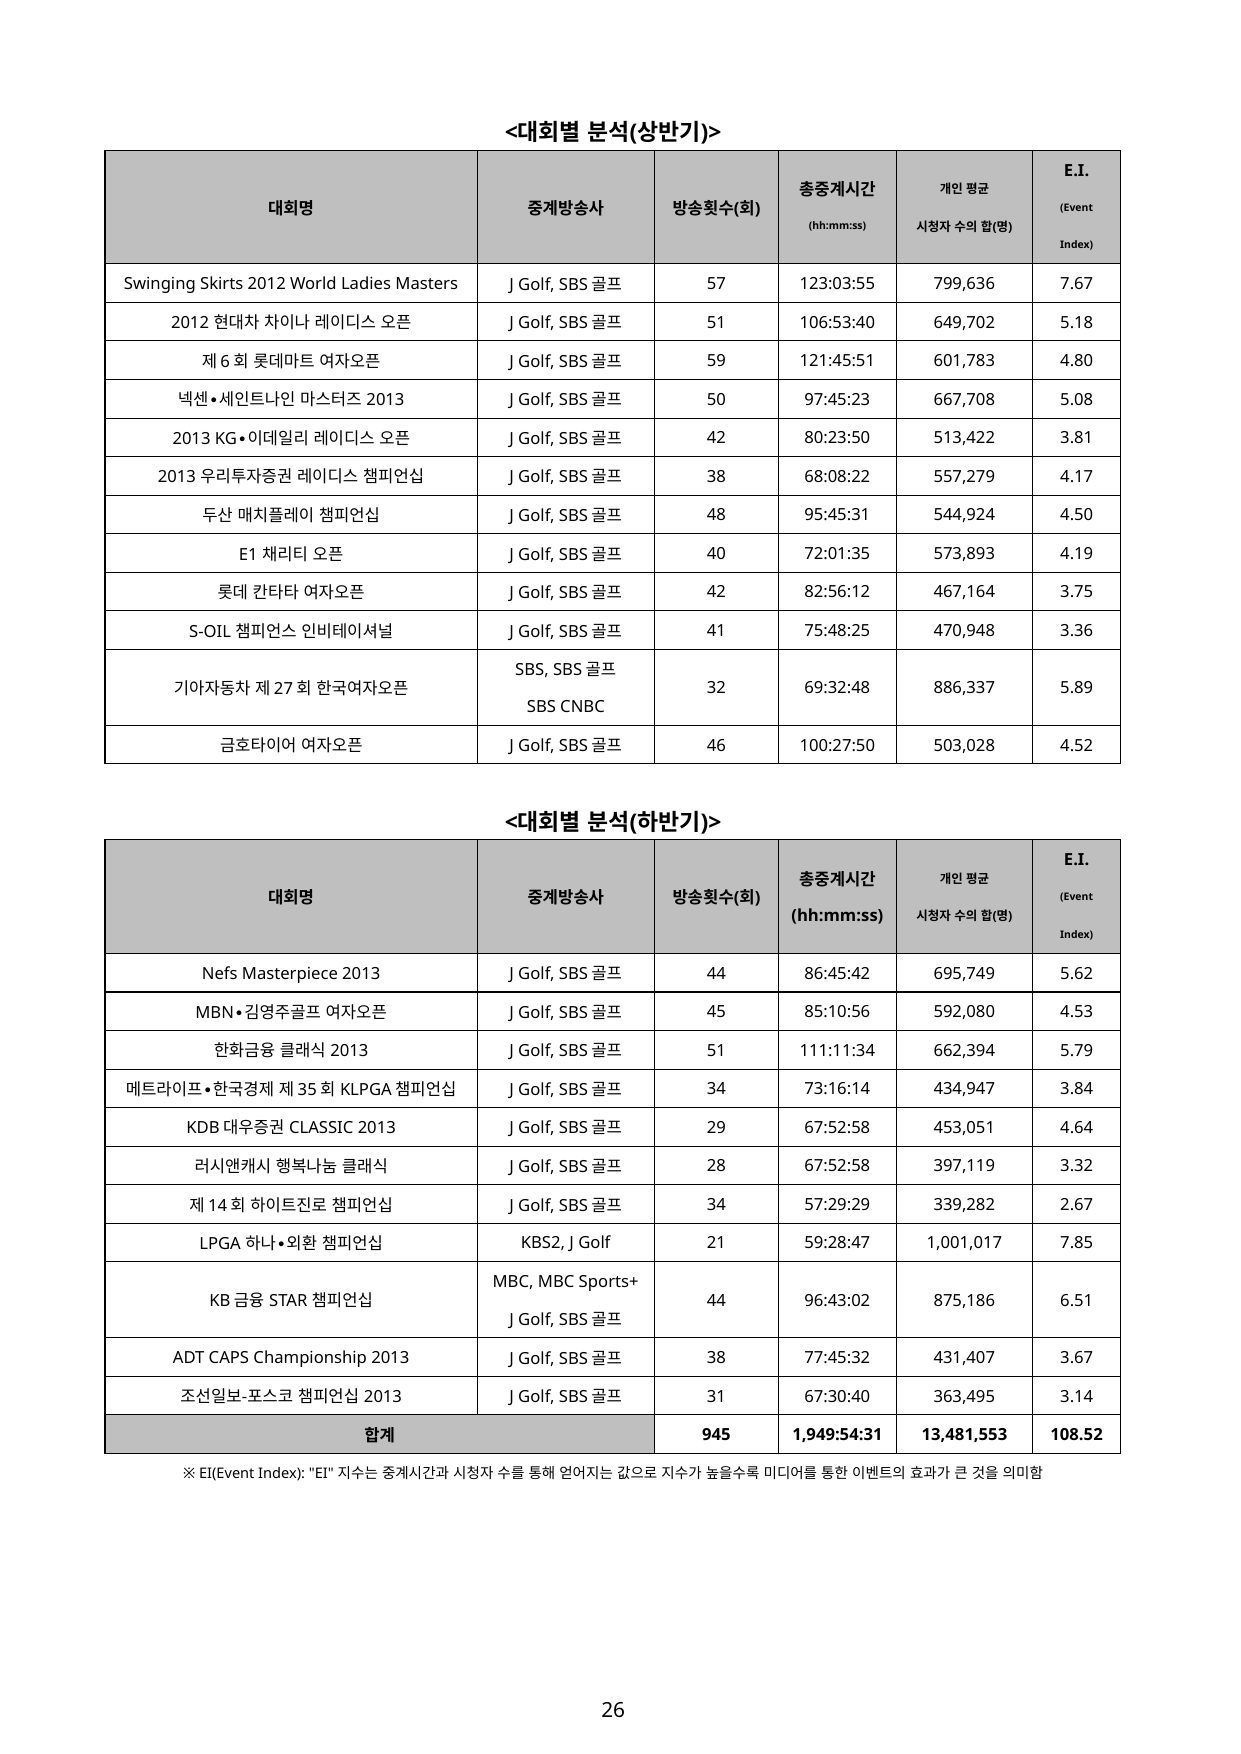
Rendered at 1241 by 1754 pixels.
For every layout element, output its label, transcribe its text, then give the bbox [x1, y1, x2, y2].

table_cell 121:45:51 [779, 341, 896, 379]
table_cell 7.67 [1033, 264, 1120, 302]
table_cell 두산 매치플레이 챔피언십 [106, 496, 477, 533]
table_cell J Golf, SBS골프 [478, 341, 654, 379]
table_cell 48 [655, 496, 778, 533]
table_cell 106:53:40 [779, 303, 896, 340]
table_cell 기아자동차 제27회 한국여자오픈 [106, 650, 477, 725]
table_cell 6.51 [1033, 1262, 1120, 1337]
table_cell 100:27:50 [779, 726, 896, 763]
table_cell 2012 현대차 차이나 레이디스 오픈 [106, 303, 477, 340]
table_cell 러시앤캐시 행복나눔 클래식 [106, 1147, 477, 1184]
table_cell 51 [655, 1031, 778, 1068]
table_cell 67:52:58 [779, 1147, 896, 1184]
table_cell KDB대우증권 CLASSIC 2013 [106, 1108, 477, 1146]
table_cell 3.67 [1033, 1338, 1120, 1376]
table_cell J Golf, SBS골프 [478, 1108, 654, 1146]
table_cell 77:45:32 [779, 1338, 896, 1376]
table_cell J Golf, SBS골프 [478, 1031, 654, 1068]
table_cell 3.75 [1033, 573, 1120, 610]
table_cell LPGA 하나∙외환 챔피언십 [106, 1224, 477, 1261]
table_cell KB금융 STAR 챔피언십 [106, 1262, 477, 1337]
table_cell 41 [655, 611, 778, 649]
table_cell 96:43:02 [779, 1262, 896, 1337]
table_cell 67:30:40 [779, 1377, 896, 1414]
table_cell J Golf, SBS골프 [478, 534, 654, 572]
table_header 총중계시간 (hh:mm:ss) [779, 151, 896, 263]
table_cell 59:28:47 [779, 1224, 896, 1261]
table_cell 46 [655, 726, 778, 763]
table_cell 434,947 [897, 1070, 1032, 1107]
table_cell J Golf, SBS골프 [478, 1147, 654, 1184]
table_header 개인 평균 시청자 수의 합(명) [897, 151, 1032, 263]
table_cell 2.67 [1033, 1185, 1120, 1223]
table_cell 649,702 [897, 303, 1032, 340]
table_cell 592,080 [897, 993, 1032, 1030]
table_cell 38 [655, 1338, 778, 1376]
table_cell 3.36 [1033, 611, 1120, 649]
table_cell 86:45:42 [779, 954, 896, 991]
table_cell 4.17 [1033, 457, 1120, 494]
table_cell 557,279 [897, 457, 1032, 494]
table_cell 13,481,553 [897, 1415, 1032, 1453]
table_cell 5.89 [1033, 650, 1120, 725]
table_cell 4.80 [1033, 341, 1120, 379]
table_cell S-OIL 챔피언스 인비테이셔널 [106, 611, 477, 649]
table_cell J Golf, SBS골프 [478, 264, 654, 302]
table_cell 67:52:58 [779, 1108, 896, 1146]
table_cell 95:45:31 [779, 496, 896, 533]
table_cell J Golf, SBS골프 [478, 573, 654, 610]
table_cell KBS2, J Golf [478, 1224, 654, 1261]
table_cell 3.14 [1033, 1377, 1120, 1414]
table_header E.I. (Event Index) [1033, 840, 1120, 953]
table_cell 4.52 [1033, 726, 1120, 763]
table_cell 21 [655, 1224, 778, 1261]
table_cell 31 [655, 1377, 778, 1414]
table_cell 467,164 [897, 573, 1032, 610]
table_cell 3.81 [1033, 419, 1120, 456]
text <대회별 분석(상반기)> [89, 112, 1137, 150]
table_cell 44 [655, 1262, 778, 1337]
table_cell J Golf, SBS골프 [478, 1185, 654, 1223]
table_cell J Golf, SBS골프 [478, 419, 654, 456]
table_cell 1,001,017 [897, 1224, 1032, 1261]
table_cell 57 [655, 264, 778, 302]
table_cell 2013 우리투자증권 레이디스 챔피언십 [106, 457, 477, 494]
table_cell 50 [655, 380, 778, 417]
table_cell ADT CAPS Championship 2013 [106, 1338, 477, 1376]
table_cell 34 [655, 1070, 778, 1107]
table_cell 1,949:54:31 [779, 1415, 896, 1453]
table_cell 72:01:35 [779, 534, 896, 572]
table_cell 44 [655, 954, 778, 991]
table_cell 4.64 [1033, 1108, 1120, 1146]
table_cell 123:03:55 [779, 264, 896, 302]
table_cell 7.85 [1033, 1224, 1120, 1261]
table_cell 695,749 [897, 954, 1032, 991]
table_cell 470,948 [897, 611, 1032, 649]
table_cell 363,495 [897, 1377, 1032, 1414]
table_cell Nefs Masterpiece 2013 [106, 954, 477, 991]
table_cell 넥센∙세인트나인 마스터즈 2013 [106, 380, 477, 417]
table_cell 57:29:29 [779, 1185, 896, 1223]
table_cell 69:32:48 [779, 650, 896, 725]
table_cell J Golf, SBS골프 [478, 726, 654, 763]
table_cell 397,119 [897, 1147, 1032, 1184]
table_cell 32 [655, 650, 778, 725]
table_cell 29 [655, 1108, 778, 1146]
table_cell 3.84 [1033, 1070, 1120, 1107]
table_cell 4.53 [1033, 993, 1120, 1030]
table_cell 메트라이프∙한국경제 제35회 KLPGA챔피언십 [106, 1070, 477, 1107]
table_header 대회명 [106, 840, 477, 953]
table_cell 5.08 [1033, 380, 1120, 417]
table_header 대회명 [106, 151, 477, 263]
table_cell MBN∙김영주골프 여자오픈 [106, 993, 477, 1030]
table_cell 544,924 [897, 496, 1032, 533]
table_cell 42 [655, 573, 778, 610]
table_cell 40 [655, 534, 778, 572]
table_cell 80:23:50 [779, 419, 896, 456]
table_cell 875,186 [897, 1262, 1032, 1337]
table_cell 51 [655, 303, 778, 340]
table_cell 38 [655, 457, 778, 494]
table_cell SBS, SBS골프 SBS CNBC [478, 650, 654, 725]
table_cell J Golf, SBS골프 [478, 496, 654, 533]
table_cell 85:10:56 [779, 993, 896, 1030]
text <대회별 분석(하반기)> [89, 802, 1137, 839]
table_cell 제6회 롯데마트 여자오픈 [106, 341, 477, 379]
table_cell 503,028 [897, 726, 1032, 763]
table_header 중계방송사 [478, 840, 654, 953]
table_cell J Golf, SBS골프 [478, 1070, 654, 1107]
table_cell J Golf, SBS골프 [478, 303, 654, 340]
table_cell 42 [655, 419, 778, 456]
table_cell 339,282 [897, 1185, 1032, 1223]
table_cell 3.32 [1033, 1147, 1120, 1184]
table_cell 합계 [106, 1415, 654, 1453]
table_cell 조선일보-포스코 챔피언십 2013 [106, 1377, 477, 1414]
table_cell 97:45:23 [779, 380, 896, 417]
table_header 개인 평균 시청자 수의 합(명) [897, 840, 1032, 953]
table_cell 886,337 [897, 650, 1032, 725]
table_cell 662,394 [897, 1031, 1032, 1068]
table_cell 4.19 [1033, 534, 1120, 572]
table_cell J Golf, SBS골프 [478, 993, 654, 1030]
table_cell 4.50 [1033, 496, 1120, 533]
table_header 총중계시간 (hh:mm:ss) [779, 840, 896, 953]
table_cell 제14회 하이트진로 챔피언십 [106, 1185, 477, 1223]
table_cell 5.18 [1033, 303, 1120, 340]
table_cell J Golf, SBS골프 [478, 1377, 654, 1414]
table_cell J Golf, SBS골프 [478, 457, 654, 494]
table_cell 롯데 칸타타 여자오픈 [106, 573, 477, 610]
table_cell 34 [655, 1185, 778, 1223]
table_cell 453,051 [897, 1108, 1032, 1146]
table_cell 2013 KG∙이데일리 레이디스 오픈 [106, 419, 477, 456]
table_cell 75:48:25 [779, 611, 896, 649]
table_header E.I. (Event Index) [1033, 151, 1120, 263]
table_cell 945 [655, 1415, 778, 1453]
table_cell 111:11:34 [779, 1031, 896, 1068]
table_cell J Golf, SBS골프 [478, 954, 654, 991]
table_cell 667,708 [897, 380, 1032, 417]
table_cell 5.62 [1033, 954, 1120, 991]
table_cell MBC, MBC Sports+ J Golf, SBS골프 [478, 1262, 654, 1337]
table_cell Swinging Skirts 2012 World Ladies Masters [106, 264, 477, 302]
table_cell 431,407 [897, 1338, 1032, 1376]
table_cell 45 [655, 993, 778, 1030]
table_cell 28 [655, 1147, 778, 1184]
table_header 중계방송사 [478, 151, 654, 263]
table_cell 799,636 [897, 264, 1032, 302]
table_cell 573,893 [897, 534, 1032, 572]
table_cell 82:56:12 [779, 573, 896, 610]
table_cell 한화금융 클래식 2013 [106, 1031, 477, 1068]
table_cell 108.52 [1033, 1415, 1120, 1453]
text ※ EI(Event Index): "EI" 지수는 중계시간과 시청자 수를 통해 얻어지는 값으로 지수가 높을수록 미디어를 통한 이벤트의 효과가 큰 것을 의미함 [89, 1454, 1137, 1491]
table_header 방송횟수(회) [655, 840, 778, 953]
table_cell 68:08:22 [779, 457, 896, 494]
table_cell 73:16:14 [779, 1070, 896, 1107]
table_cell J Golf, SBS골프 [478, 611, 654, 649]
table_cell 금호타이어 여자오픈 [106, 726, 477, 763]
table_cell 5.79 [1033, 1031, 1120, 1068]
table_cell E1 채리티 오픈 [106, 534, 477, 572]
table_header 방송횟수(회) [655, 151, 778, 263]
table_cell J Golf, SBS골프 [478, 1338, 654, 1376]
table_cell J Golf, SBS골프 [478, 380, 654, 417]
table_cell 513,422 [897, 419, 1032, 456]
table_cell 59 [655, 341, 778, 379]
table_cell 601,783 [897, 341, 1032, 379]
